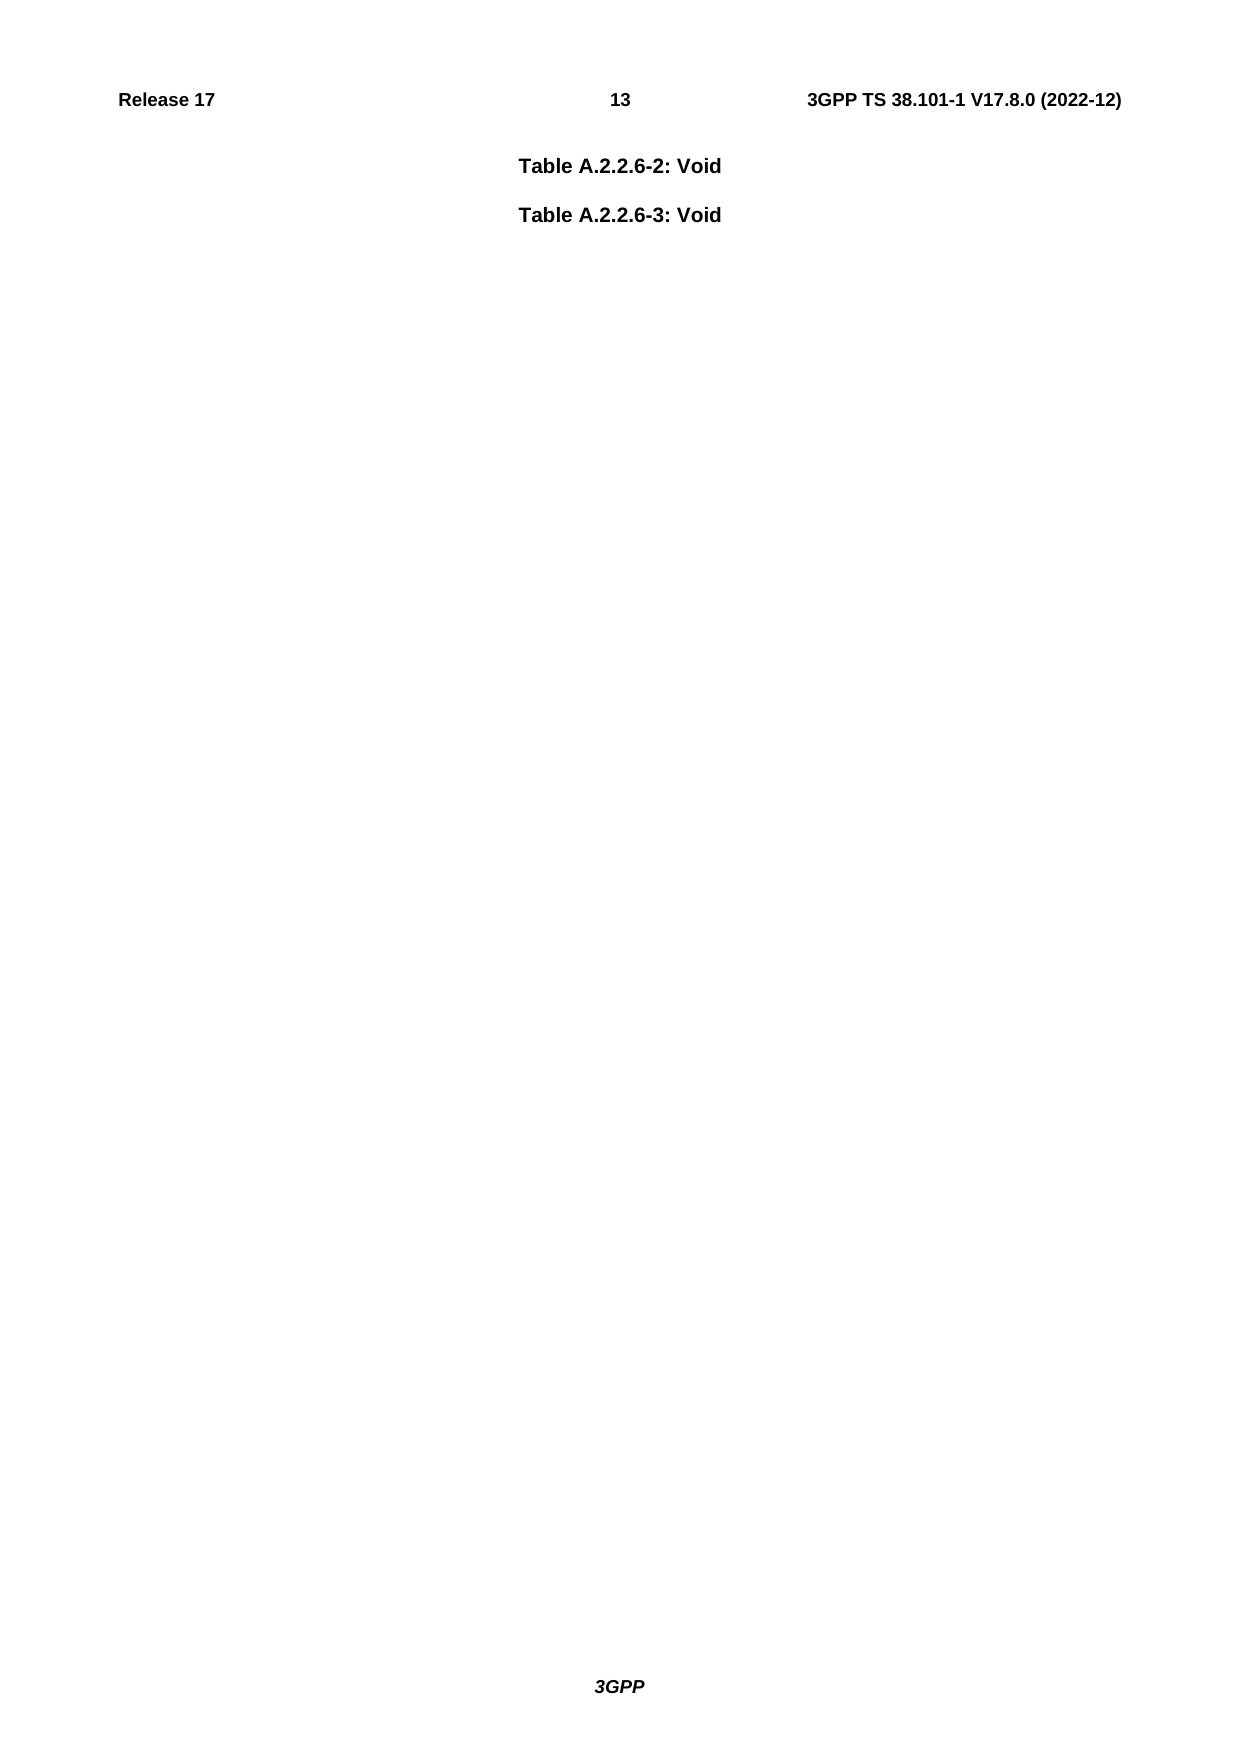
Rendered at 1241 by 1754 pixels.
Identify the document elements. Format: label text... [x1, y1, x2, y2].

text Table A.2.2.6-3: Void [118, 203, 1122, 227]
text Table A.2.2.6-2: Void [118, 154, 1122, 178]
